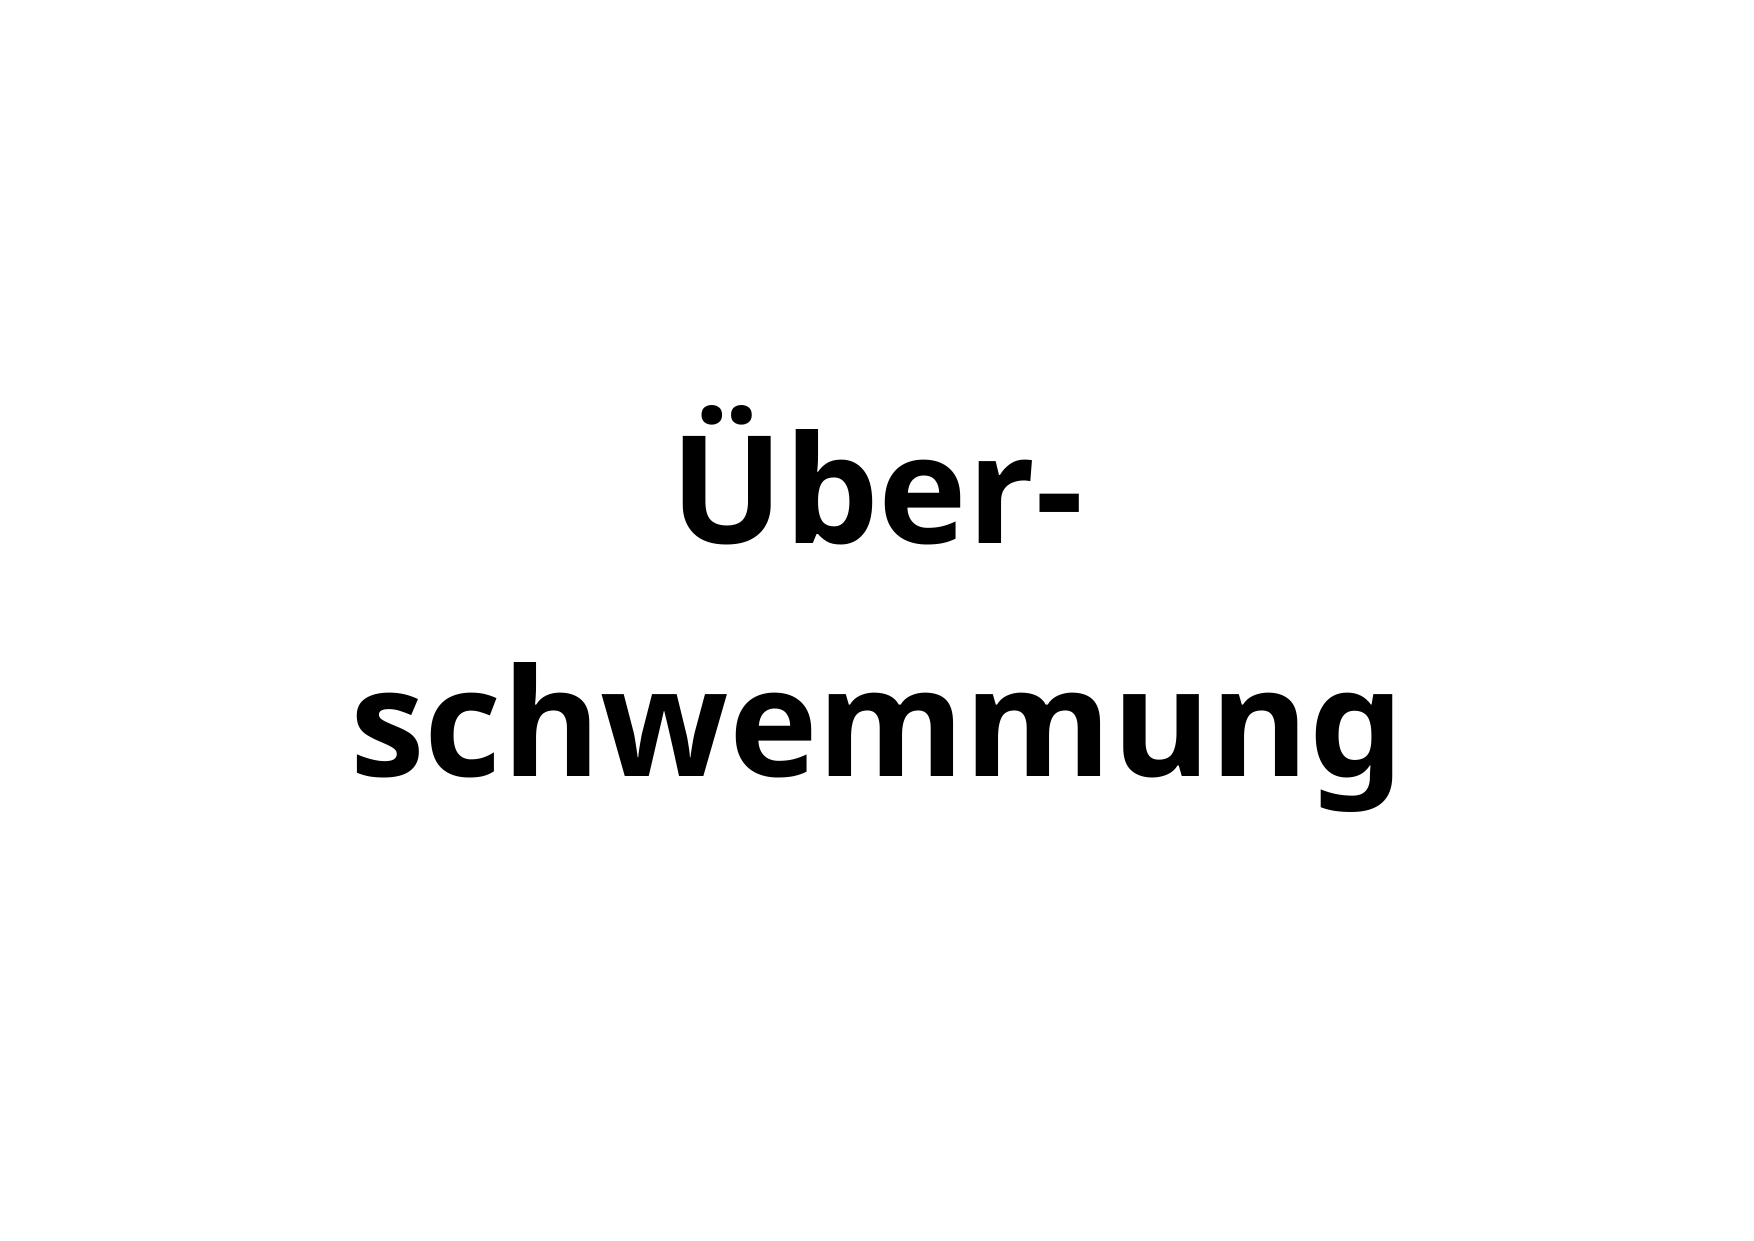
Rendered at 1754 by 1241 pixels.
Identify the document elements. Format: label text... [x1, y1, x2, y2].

text schwemmung [300, 616, 1454, 820]
text Über- [300, 383, 1454, 587]
